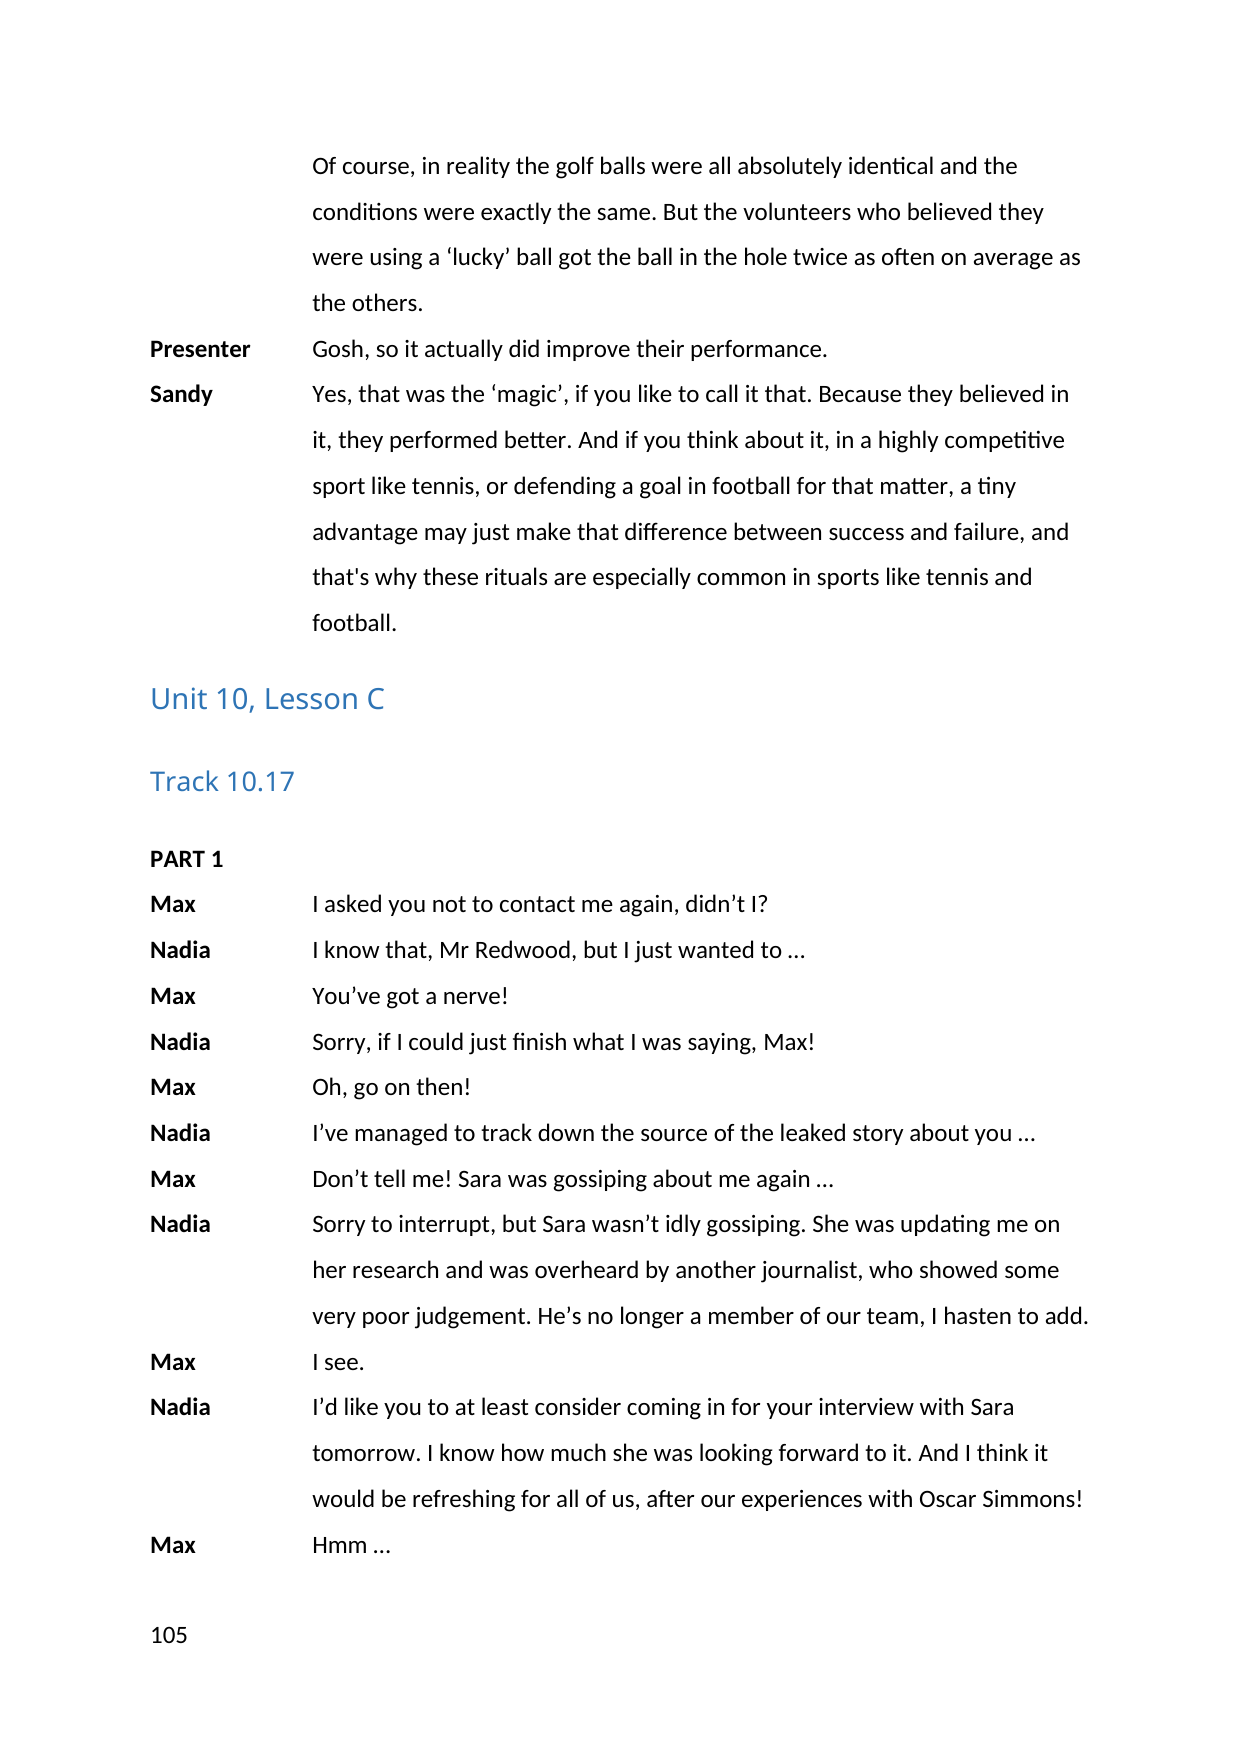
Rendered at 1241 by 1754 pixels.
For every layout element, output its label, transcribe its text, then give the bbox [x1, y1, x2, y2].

text Nadia I know that, Mr Redwood, but I just wanted to … [150, 934, 1090, 965]
subtitle Track 10.17 [150, 762, 1090, 799]
text Max Don’t tell me! Sara was gossiping about me again … [150, 1163, 1090, 1193]
text Max Hmm … [150, 1529, 1090, 1559]
text Max I asked you not to contact me again, didn’t I? [150, 888, 1090, 919]
text Nadia I’d like you to at least consider coming in for your interview with Sara tomorrow. I know how much she was looking forward to it. And I think it would be refreshing for all of us, after our experiences with Oscar Simmons! [150, 1392, 1090, 1513]
text Nadia I’ve managed to track down the source of the leaked story about you … [150, 1117, 1090, 1148]
subtitle Unit 10, Lesson C [150, 678, 1090, 718]
text Presenter Gosh, so it actually did improve their performance. [150, 333, 1090, 363]
text Max You’ve got a nerve! [150, 980, 1090, 1011]
text Sandy Yes, that was the ‘magic’, if you like to call it that. Because they believed in it, they performed better. And if you think about it, in a highly competitive sport like tennis, or defending a goal in football for that matter, a tiny advantage may just make that difference between success and failure, and that's why these rituals are especially common in sports like tennis and football. [150, 379, 1090, 638]
text Max I see. [150, 1346, 1090, 1376]
text Nadia Sorry to interrupt, but Sara wasn’t idly gossiping. She was updating me on her research and was overheard by another journalist, who showed some very poor judgement. He’s no longer a member of our team, I hasten to add. [150, 1209, 1090, 1331]
text Nadia Sorry, if I could just finish what I was saying, Max! [150, 1026, 1090, 1056]
text Max Oh, go on then! [150, 1071, 1090, 1102]
text PART 1 [150, 843, 1090, 873]
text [150, 150, 1090, 318]
